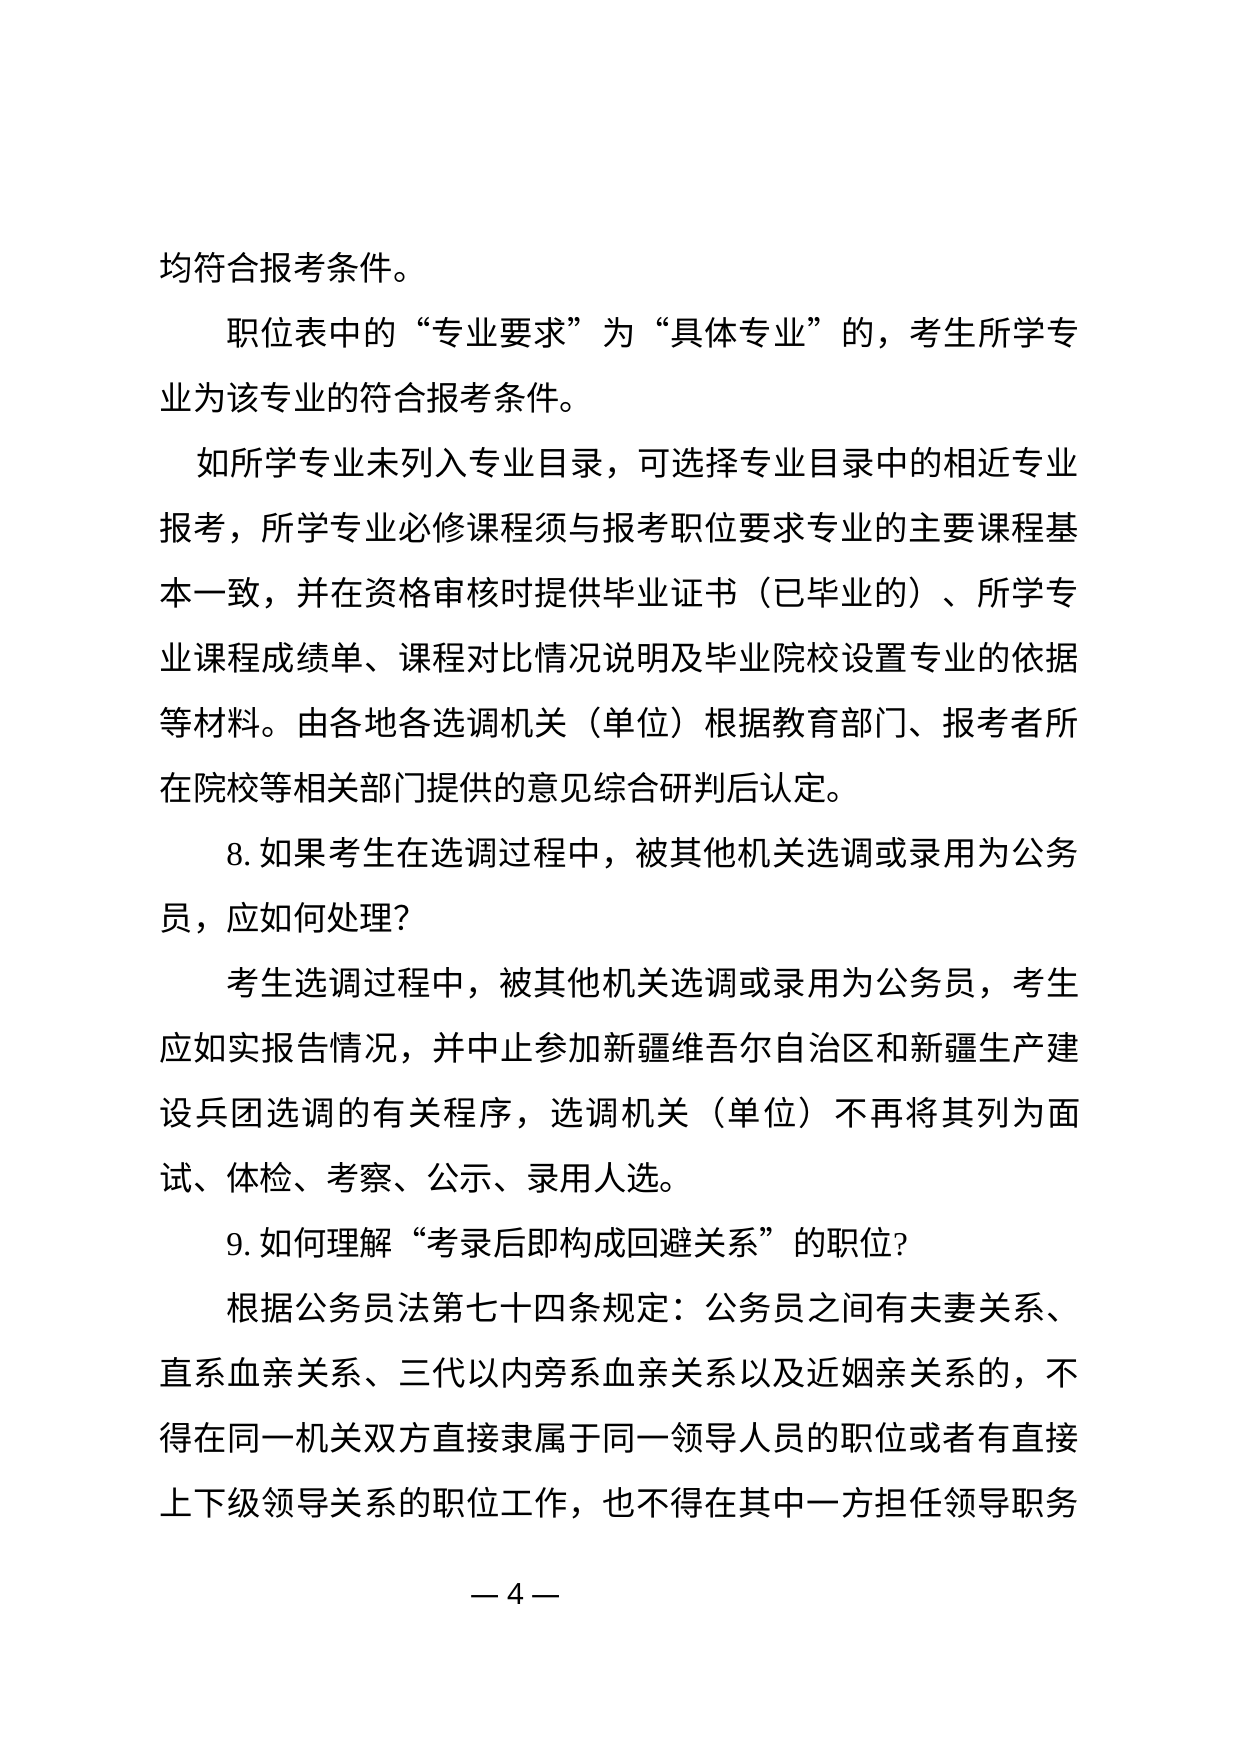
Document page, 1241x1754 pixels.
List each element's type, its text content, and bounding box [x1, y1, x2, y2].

text 9. 如何理解“考录后即构成回避关系”的职位? [159, 1208, 1081, 1273]
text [159, 1273, 1081, 1533]
list 如果考生在选调过程中，被其他机关选调或录用为公务员，应如何处理？ [159, 818, 1081, 948]
text 如所学专业未列入专业目录，可选择专业目录中的相近专业报考，所学专业必修课程须与报考职位要求专业的主要课程基本一致，并在资格审核时提供毕业证书（已毕业的）、所学专业课程成绩单、课程对比情况说明及毕业院校设置专业的依据等材料。由各地各选调机关（单位）根据教育部门、报考者所在院校等相关部门提供的意见综合研判后认定。 [159, 428, 1081, 818]
text 考生选调过程中，被其他机关选调或录用为公务员，考生应如实报告情况，并中止参加新疆维吾尔自治区和新疆生产建设兵团选调的有关程序，选调机关（单位）不再将其列为面试、体检、考察、公示、录用人选。 [159, 948, 1081, 1208]
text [159, 233, 1081, 298]
text 职位表中的“专业要求”为“具体专业”的，考生所学专业为该专业的符合报考条件。 [159, 298, 1081, 428]
